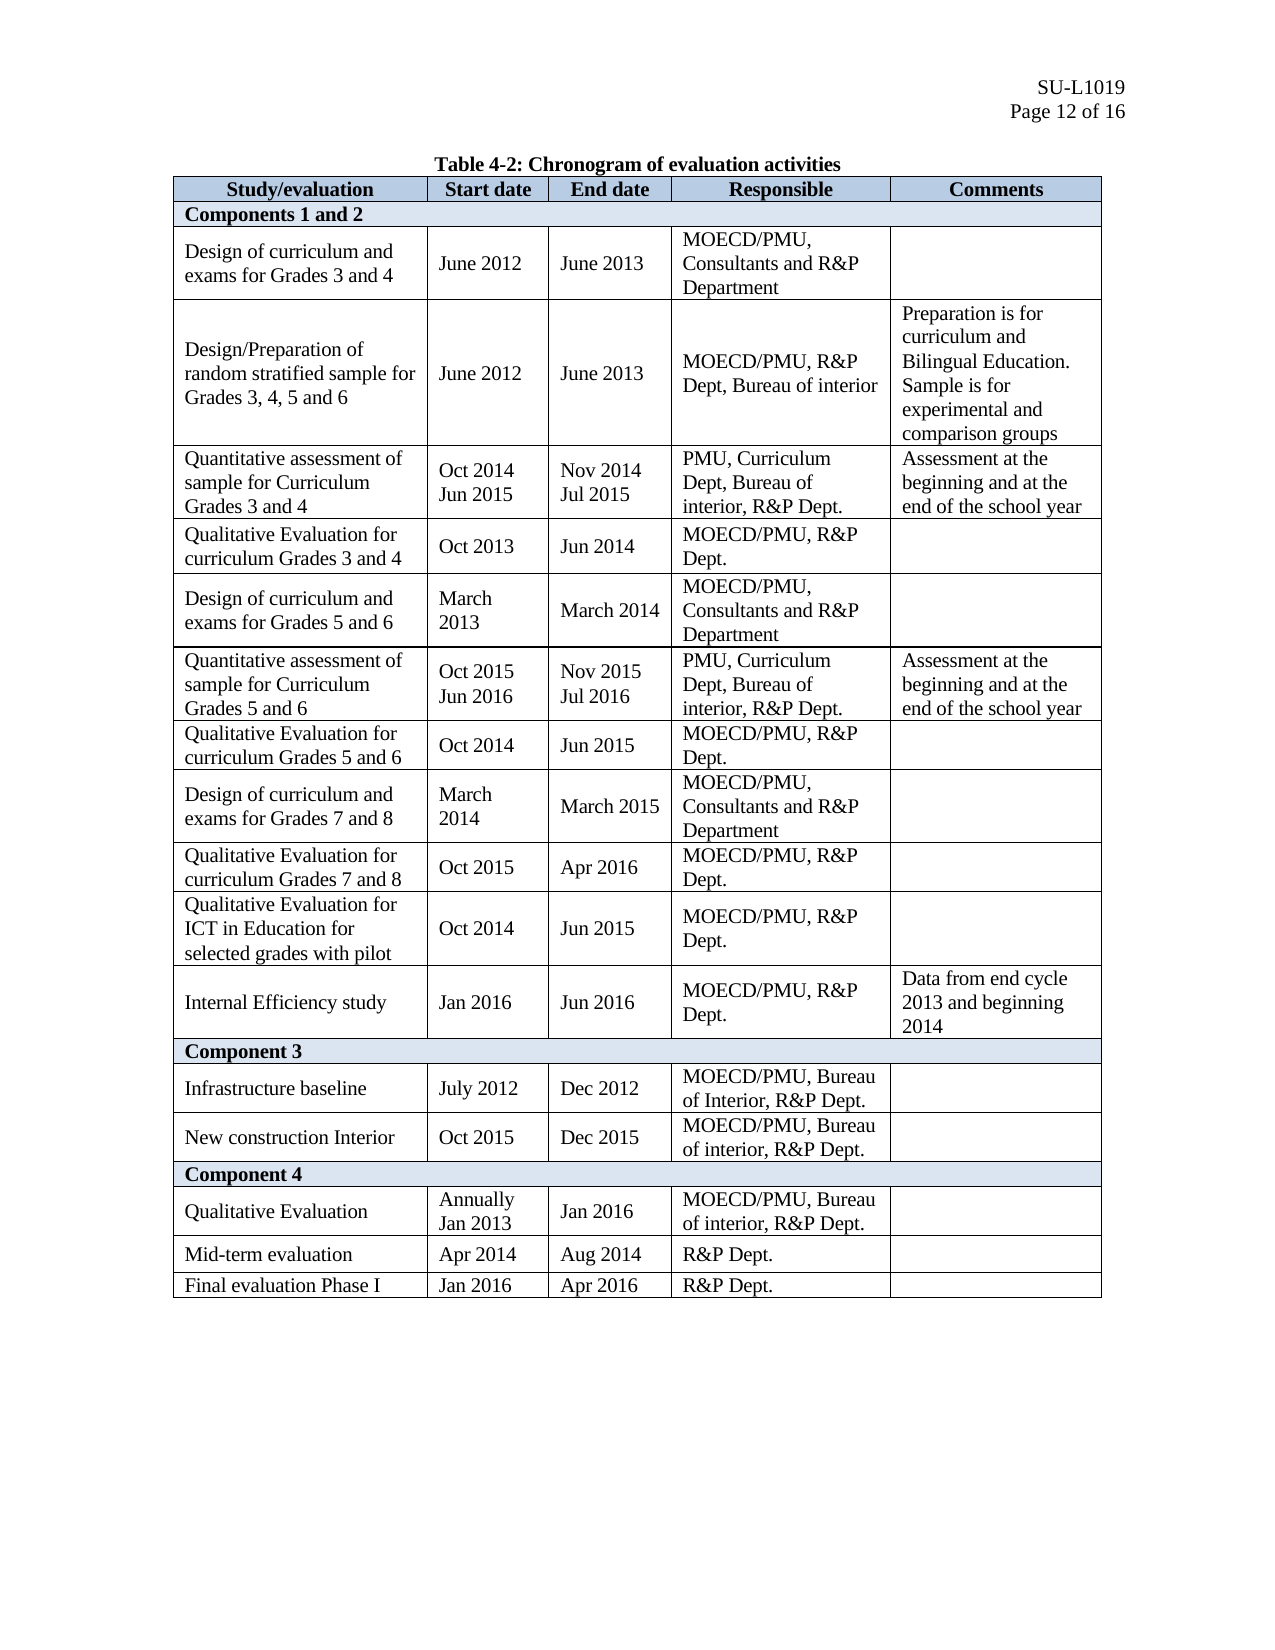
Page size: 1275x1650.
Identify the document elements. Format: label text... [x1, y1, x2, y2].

table_cell MOECD/PMU, Bureau of Interior, R&P Dept. [672, 1064, 890, 1112]
table_cell Component 4 [174, 1162, 1101, 1186]
table_cell Infrastructure baseline [174, 1064, 427, 1112]
table_cell [891, 574, 1101, 646]
table_cell Oct 2014 [428, 892, 548, 964]
table_cell R&P Dept. [672, 1236, 890, 1272]
table_cell Start date [428, 177, 548, 201]
table_cell [891, 1064, 1101, 1112]
table_cell Qualitative Evaluation for ICT in Education for selected grades with pilot [174, 892, 427, 964]
table_cell Oct 2014 Jun 2015 [428, 446, 548, 518]
table_header Table 4-2: Chronogram of evaluation activities [173, 152, 1102, 176]
table_cell June 2013 [549, 300, 671, 445]
table_cell [891, 770, 1101, 842]
table_cell Jan 2016 [428, 1273, 548, 1297]
table_cell Data from end cycle 2013 and beginning 2014 [891, 966, 1101, 1038]
table_cell MOECD/PMU, R&P Dept. [672, 843, 890, 891]
table_cell MOECD/PMU, R&P Dept. [672, 966, 890, 1038]
table_cell Oct 2014 [428, 721, 548, 769]
table_cell [891, 892, 1101, 964]
table_cell Components 1 and 2 [174, 202, 1101, 226]
table_cell MOECD/PMU, R&P Dept. [672, 892, 890, 964]
table_cell New construction Interior [174, 1113, 427, 1161]
table_cell [891, 1273, 1101, 1297]
table_cell MOECD/PMU, Bureau of interior, R&P Dept. [672, 1113, 890, 1161]
table_cell Jan 2016 [549, 1187, 671, 1235]
table_cell Design of curriculum and exams for Grades 3 and 4 [174, 227, 427, 299]
table_cell MOECD/PMU, Consultants and R&P Department [672, 574, 890, 646]
table_cell Dec 2015 [549, 1113, 671, 1161]
table_cell [891, 721, 1101, 769]
table_cell Nov 2014 Jul 2015 [549, 446, 671, 518]
table_cell PMU, Curriculum Dept, Bureau of interior, R&P Dept. [672, 446, 890, 518]
table_cell Design/Preparation of random stratified sample for Grades 3, 4, 5 and 6 [174, 300, 427, 445]
table_cell Responsible [672, 177, 890, 201]
table_cell End date [549, 177, 671, 201]
table_cell Oct 2015 Jun 2016 [428, 648, 548, 720]
table_cell [891, 227, 1101, 299]
table_cell Oct 2015 [428, 1113, 548, 1161]
table_cell Jun 2015 [549, 721, 671, 769]
table_cell Aug 2014 [549, 1236, 671, 1272]
table_cell July 2012 [428, 1064, 548, 1112]
table_cell Jun 2016 [549, 966, 671, 1038]
table_cell Dec 2012 [549, 1064, 671, 1112]
table_cell Final evaluation Phase I [174, 1273, 427, 1297]
table_cell March 2014 [428, 770, 548, 842]
table_cell Jun 2014 [549, 519, 671, 573]
table_cell MOECD/PMU, R&P Dept. [672, 519, 890, 573]
table_cell Apr 2014 [428, 1236, 548, 1272]
table_cell Qualitative Evaluation for curriculum Grades 3 and 4 [174, 519, 427, 573]
table_cell Apr 2016 [549, 843, 671, 891]
table_cell Mid-term evaluation [174, 1236, 427, 1272]
table_cell [891, 1236, 1101, 1272]
table_cell Design of curriculum and exams for Grades 7 and 8 [174, 770, 427, 842]
table_cell Preparation is for curriculum and Bilingual Education. Sample is for experimental and comparison groups [891, 300, 1101, 445]
table_cell Jun 2015 [549, 892, 671, 964]
table_cell Qualitative Evaluation for curriculum Grades 5 and 6 [174, 721, 427, 769]
table_cell Assessment at the beginning and at the end of the school year [891, 446, 1101, 518]
table_cell Nov 2015 Jul 2016 [549, 648, 671, 720]
table_cell Qualitative Evaluation [174, 1187, 427, 1235]
table_cell Design of curriculum and exams for Grades 5 and 6 [174, 574, 427, 646]
table_cell Internal Efficiency study [174, 966, 427, 1038]
table_cell Oct 2015 [428, 843, 548, 891]
table_cell [891, 1113, 1101, 1161]
table_cell MOECD/PMU, Consultants and R&P Department [672, 770, 890, 842]
table_cell Comments [891, 177, 1101, 201]
table_cell Oct 2013 [428, 519, 548, 573]
table_cell Quantitative assessment of sample for Curriculum Grades 3 and 4 [174, 446, 427, 518]
table_cell Assessment at the beginning and at the end of the school year [891, 648, 1101, 720]
table_cell Study/evaluation [174, 177, 427, 201]
table_cell March 2015 [549, 770, 671, 842]
table_cell MOECD/PMU, Consultants and R&P Department [672, 227, 890, 299]
table_cell Quantitative assessment of sample for Curriculum Grades 5 and 6 [174, 648, 427, 720]
table_cell Apr 2016 [549, 1273, 671, 1297]
table_cell MOECD/PMU, R&P Dept. [672, 721, 890, 769]
table_cell Annually Jan 2013 [428, 1187, 548, 1235]
table_cell June 2013 [549, 227, 671, 299]
table_cell MOECD/PMU, Bureau of interior, R&P Dept. [672, 1187, 890, 1235]
table_cell March 2013 [428, 574, 548, 646]
table_cell [891, 1187, 1101, 1235]
table_cell March 2014 [549, 574, 671, 646]
table_cell Jan 2016 [428, 966, 548, 1038]
table_cell MOECD/PMU, R&P Dept, Bureau of interior [672, 300, 890, 445]
table_cell [891, 519, 1101, 573]
table_cell Component 3 [174, 1039, 1101, 1063]
table_cell PMU, Curriculum Dept, Bureau of interior, R&P Dept. [672, 648, 890, 720]
table_cell [891, 843, 1101, 891]
table_cell June 2012 [428, 227, 548, 299]
table_cell Qualitative Evaluation for curriculum Grades 7 and 8 [174, 843, 427, 891]
table_cell R&P Dept. [672, 1273, 890, 1297]
table_cell June 2012 [428, 300, 548, 445]
